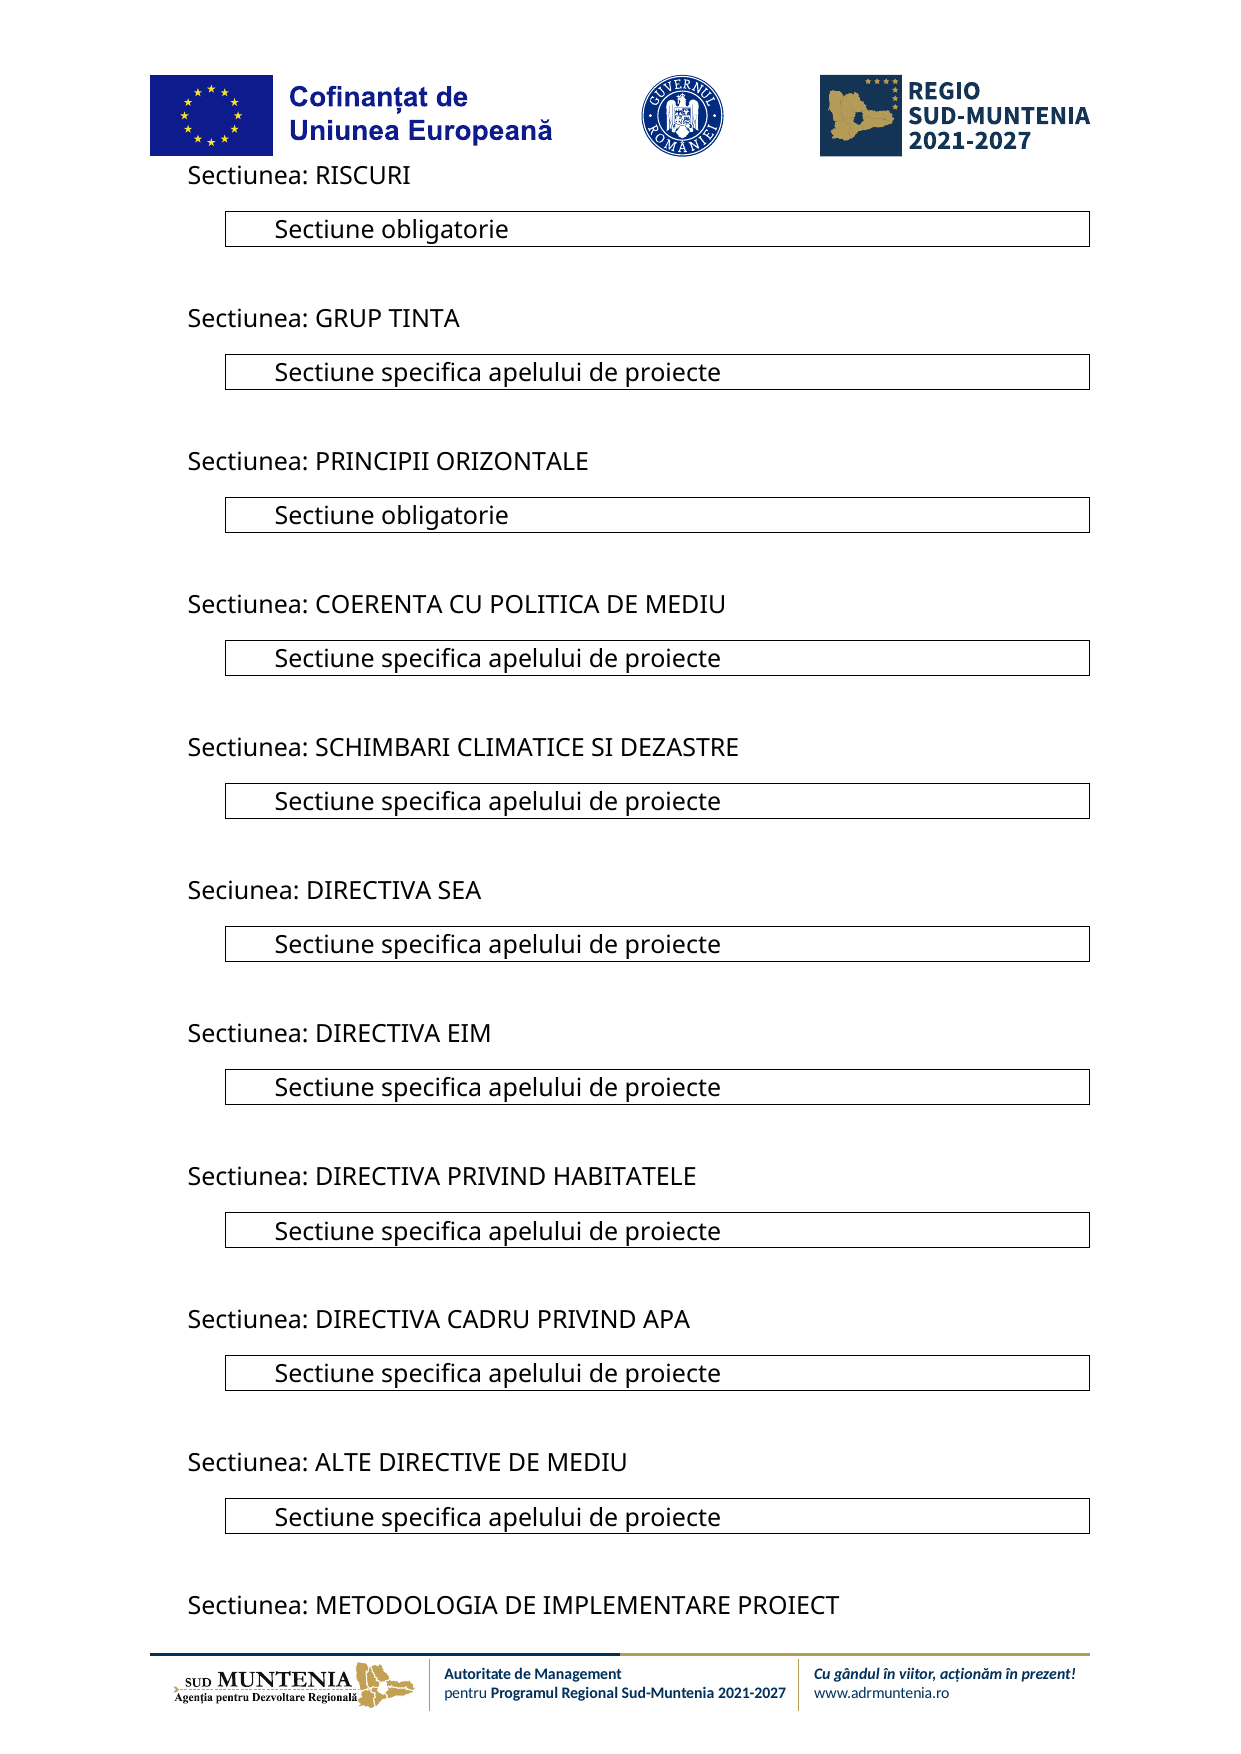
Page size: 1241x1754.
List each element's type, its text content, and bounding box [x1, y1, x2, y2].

text Sectiunea: PRINCIPII ORIZONTALE [187, 443, 1090, 478]
text Sectiunea: METODOLOGIA DE IMPLEMENTARE PROIECT [187, 1588, 1090, 1622]
table_header Sectiune specifica apelului de proiecte [226, 641, 1089, 675]
text Sectiunea: RISCURI [187, 157, 1090, 192]
text Sectiunea: SCHIMBARI CLIMATICE SI DEZASTRE [187, 729, 1090, 764]
table_header Sectiune obligatorie [226, 498, 1089, 532]
table_header Sectiune specifica apelului de proiecte [226, 1213, 1089, 1247]
text Sectiunea: COERENTA CU POLITICA DE MEDIU [187, 587, 1090, 621]
text Sectiunea: GRUP TINTA [187, 301, 1090, 334]
text Seciunea: DIRECTIVA SEA [187, 873, 1090, 907]
table_header Sectiune obligatorie [226, 212, 1089, 246]
table_header Sectiune specifica apelului de proiecte [226, 784, 1089, 818]
table_header Sectiune specifica apelului de proiecte [226, 1499, 1089, 1533]
table_header Sectiune specifica apelului de proiecte [226, 927, 1089, 961]
text Sectiunea: ALTE DIRECTIVE DE MEDIU [187, 1445, 1090, 1479]
text Sectiunea: DIRECTIVA CADRU PRIVIND APA [187, 1302, 1090, 1336]
table_header Sectiune specifica apelului de proiecte [226, 1356, 1089, 1390]
text Sectiunea: DIRECTIVA EIM [187, 1016, 1090, 1050]
text Sectiunea: DIRECTIVA PRIVIND HABITATELE [187, 1159, 1090, 1193]
table_header Sectiune specifica apelului de proiecte [226, 355, 1089, 389]
table_header Sectiune specifica apelului de proiecte [226, 1070, 1089, 1104]
